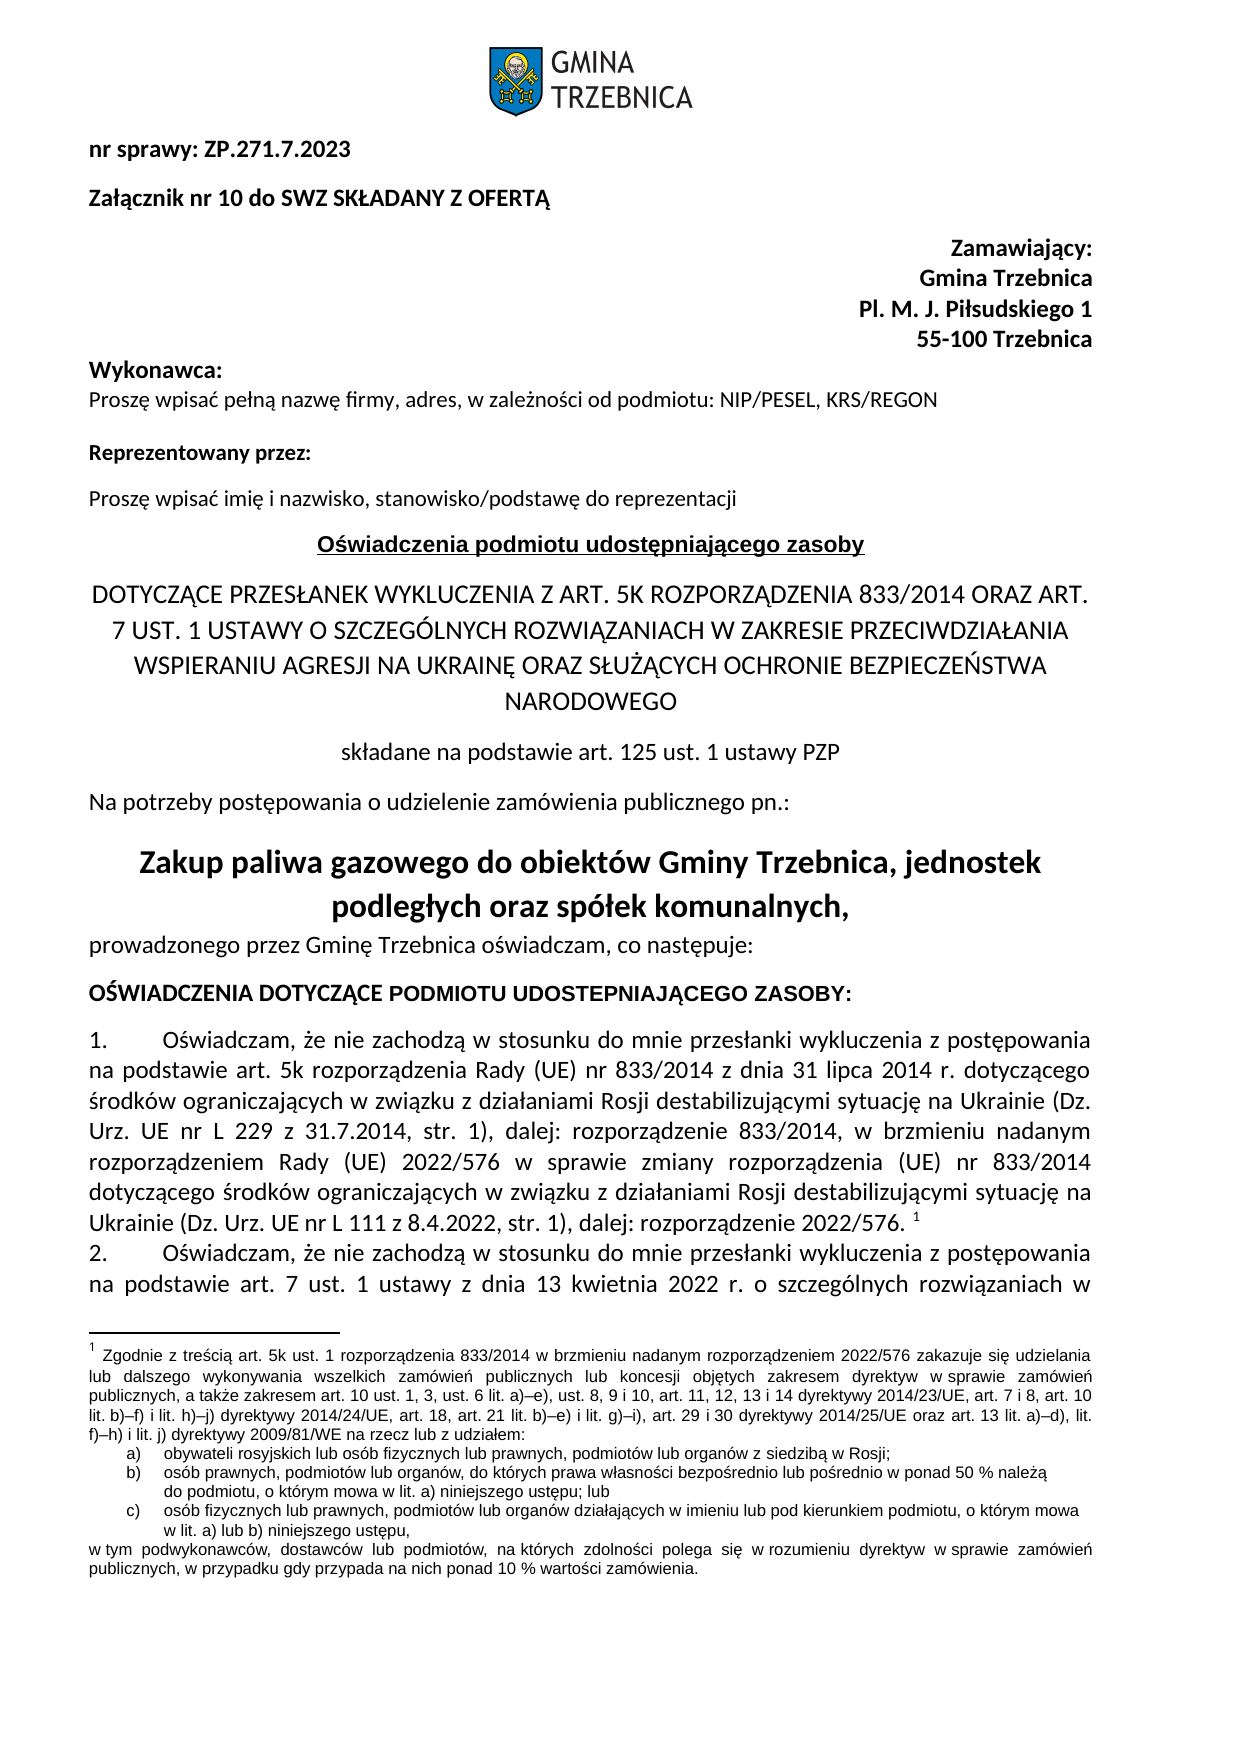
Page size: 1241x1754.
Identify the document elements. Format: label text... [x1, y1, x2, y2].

text nr sprawy: ZP.271 [89, 133, 1093, 163]
text 1. . [89, 1024, 1093, 1237]
text OŚWIADCZENIA DOTYCZĄCE [89, 977, 1093, 1007]
picture [486, 44, 695, 120]
text prowadzonego przez Gminę Trzebnica oświadczam, co następuje: [89, 929, 1093, 960]
text 55-100 Trzebnica [89, 324, 1093, 354]
text Gmina Trzebnica [89, 263, 1093, 293]
text składane na podstawie art. 125 ust. 1 ustawy [89, 736, 1093, 767]
text Załącznik nr do SWZ SKŁADANY Z OFERTĄ [89, 182, 1093, 213]
text Reprezentowany przez: [89, 438, 1093, 466]
text Pl. M. J. Piłsudskiego 1 [89, 293, 1093, 324]
text DOTYCZĄCE PRZESŁANEK WYKLUCZENIA Z ART. 5K ROZPORZĄDZENIA 833/2014 ORAZ ART. 7 UST. 1 USTAWY O SZCZEGÓLNYCH ROZWIĄZANIACH W ZAKRESIE PRZECIWDZIAŁANIA WSPIERANIU AGRESJI NA UKRAINĘ ORAZ SŁUŻĄCYCH OCHRONIE BEZPIECZEŃSTWA NARODOWEGO [89, 577, 1093, 717]
text Wykonawca: [89, 354, 1093, 385]
text Zamawiający: [89, 232, 1093, 263]
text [89, 1237, 1093, 1298]
subtitle , [89, 842, 1093, 926]
text Na potrzeby postępowania o udzielenie zamówienia publicznego pn.: [89, 786, 1093, 817]
